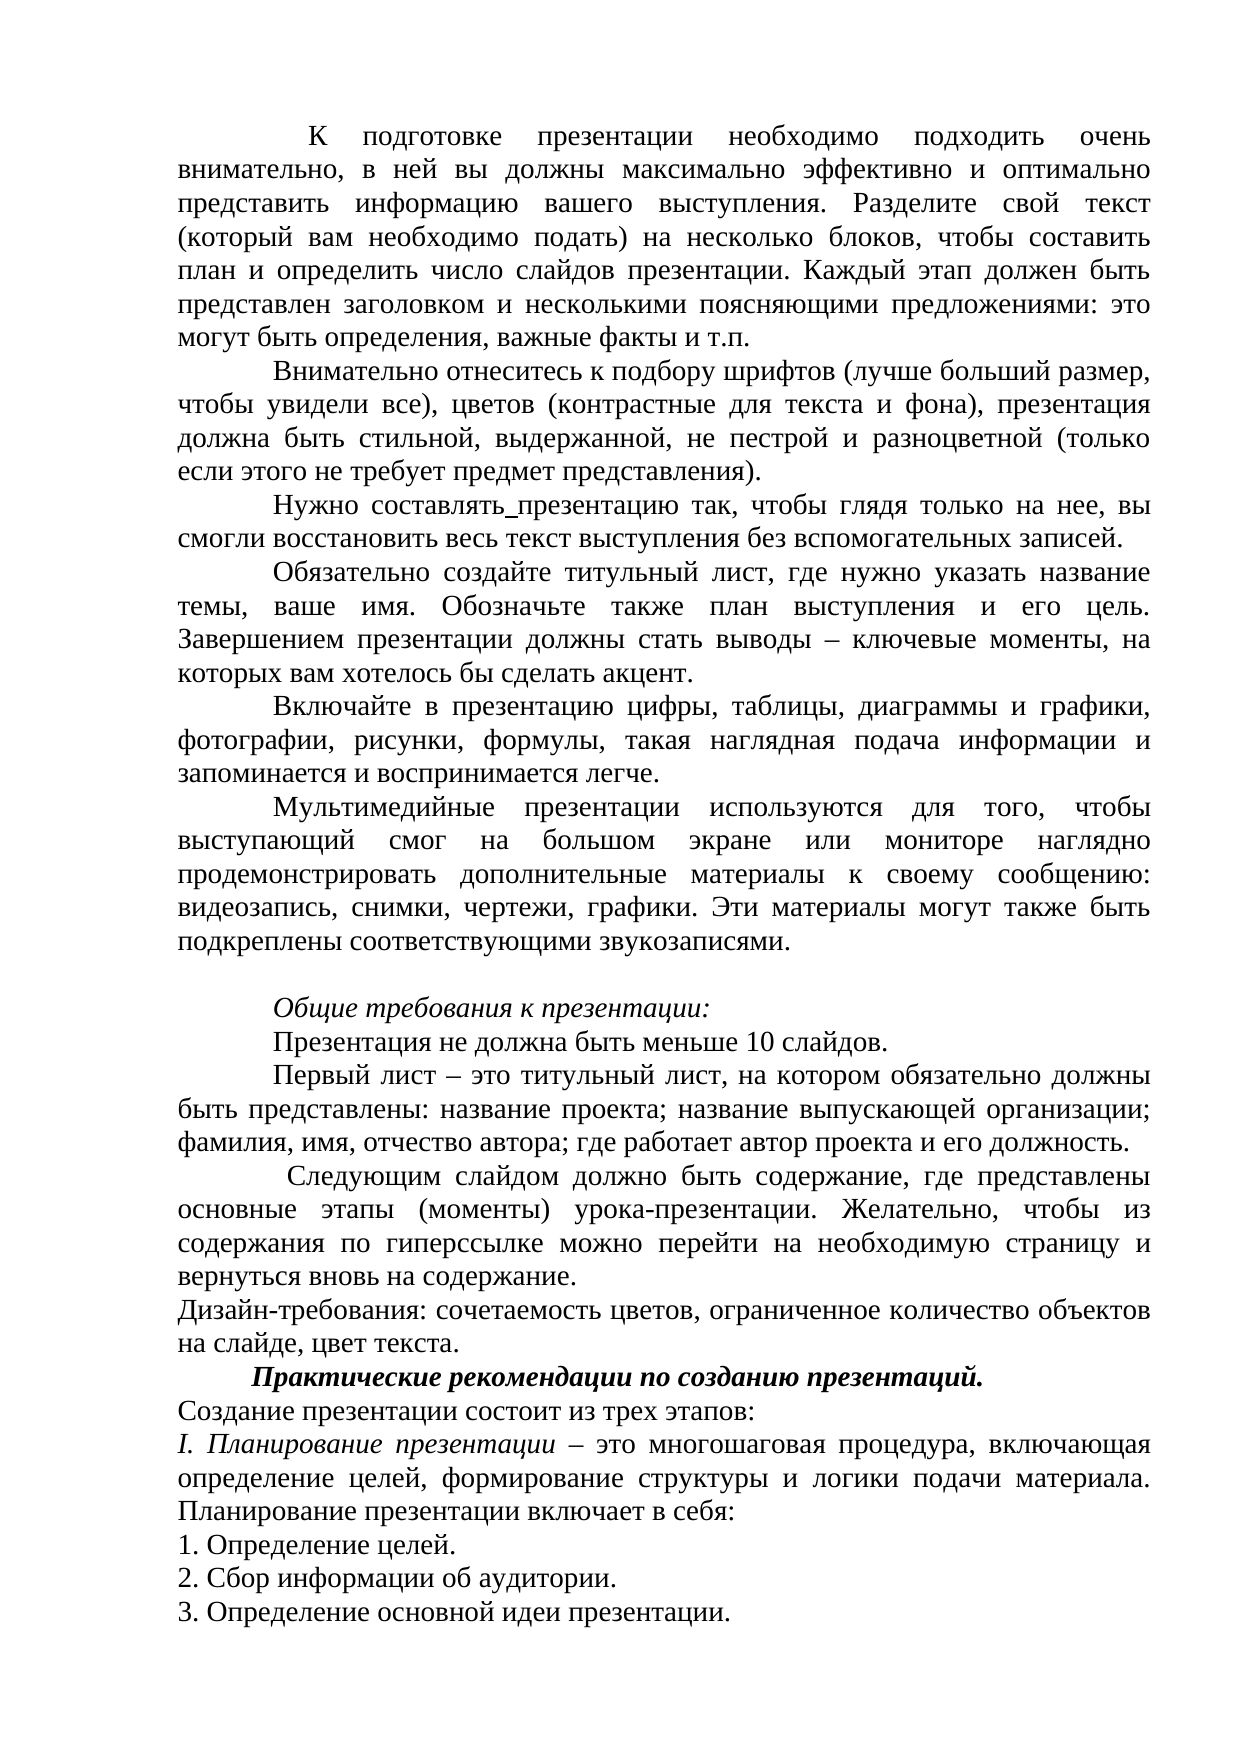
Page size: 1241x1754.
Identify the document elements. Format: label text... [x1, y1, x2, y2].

text Обязательно создайте титульный лист, где нужно указать название темы, ваше имя. Обозначьте также план выступления и его цель. Завершением презентации должны стать выводы – ключевые моменты, на которых вам хотелось бы сделать акцент. [177, 554, 1152, 688]
text К подготовке презентации необходимо подходить очень внимательно, в ней вы должны максимально эффективно и оптимально представить информацию вашего выступления. Разделите свой текст (который вам необходимо подать) на несколько блоков, чтобы составить план и определить число слайдов презентации. Каждый этап должен быть представлен заголовком и несколькими поясняющими предложениями: это могут быть определения, важные факты и т.п. [177, 118, 1152, 353]
text Включайте в презентацию цифры, таблицы, диаграммы и графики, фотографии, рисунки, формулы, такая наглядная подача информации и запоминается и воспринимается легче. [177, 688, 1152, 789]
text Общие требования к презентации: [177, 990, 1152, 1024]
text Следующим слайдом должно быть содержание, где представлены основные этапы (моменты) урока-презентации. Желательно, чтобы из содержания по гиперссылке можно перейти на необходимую страницу и вернуться вновь на содержание. [177, 1158, 1152, 1292]
text 3. Определение основной идеи презентации. [177, 1594, 1152, 1627]
text Презентация не должна быть меньше 10 слайдов. [177, 1024, 1152, 1057]
text I. Планирование презентации – это многошаговая процедура, включающая определение целей, формирование структуры и логики подачи материала. Планирование презентации включает в себя: [177, 1426, 1152, 1527]
text 1. Определение целей. [177, 1527, 1152, 1560]
text 2. Сбор информации об аудитории. [177, 1560, 1152, 1594]
list Дизайн-требования: сочетаемость цветов, ограниченное количество объектов на слайде, цвет текста. [140, 1292, 1152, 1359]
text Создание презентации состоит из трех этапов: [177, 1393, 1152, 1426]
text Первый лист – это титульный лист, на котором обязательно должны быть представлены: название проекта; название выпускающей организации; фамилия, имя, отчество автора; где работает автор проекта и его должность. [177, 1057, 1152, 1158]
text Нужно составлять презентацию так, чтобы глядя только на нее, вы смогли восстановить весь текст выступления без вспомогательных записей. [177, 487, 1152, 554]
text Внимательно отнеситесь к подбору шрифтов (лучше больший размер, чтобы увидели все), цветов (контрастные для текста и фона), презентация должна быть стильной, выдержанной, не пестрой и разноцветной (только если этого не требует предмет представления). [177, 353, 1152, 487]
text Мультимедийные презентации используются для того, чтобы выступающий смог на большом экране или мониторе наглядно продемонстрировать дополнительные материалы к своему сообщению: видеозапись, снимки, чертежи, графики. Эти материалы могут также быть подкреплены соответствующими звукозаписями. [177, 789, 1152, 957]
text Практические рекомендации по созданию презентаций. [177, 1359, 1152, 1393]
